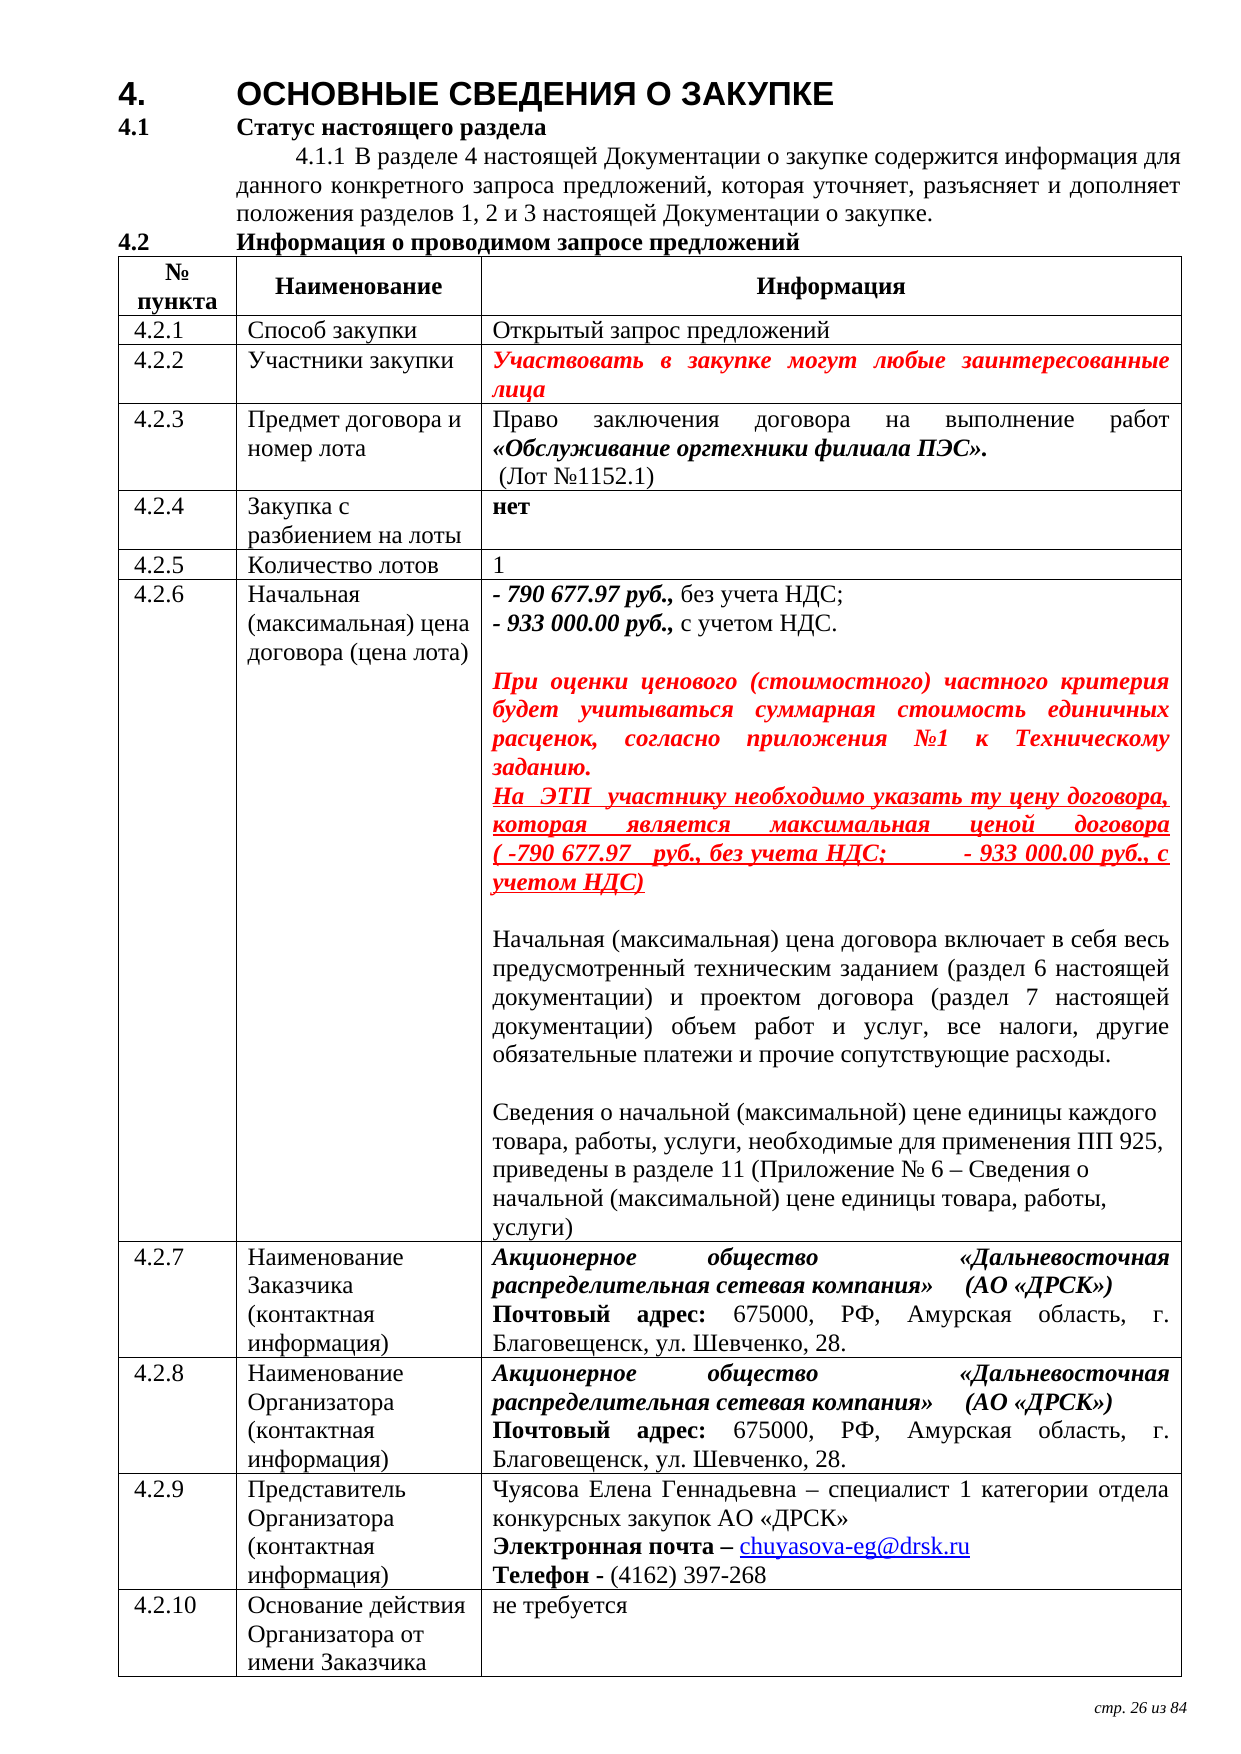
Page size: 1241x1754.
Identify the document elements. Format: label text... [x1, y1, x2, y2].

table_cell Представитель Организатора (контактная информация) [237, 1474, 481, 1589]
subtitle ОСНОВНЫЕ СВЕДЕНИЯ О ЗАКУПКЕ [118, 74, 1181, 112]
subtitle Статус настоящего раздела [118, 112, 1181, 141]
table_cell [119, 404, 236, 490]
table_cell [119, 1590, 236, 1676]
table_cell Наименование Организатора (контактная информация) [237, 1358, 481, 1473]
table_cell [119, 316, 236, 344]
table_cell Открытый запрос предложений [482, 316, 1181, 344]
table_cell не требуется [482, 1590, 1181, 1676]
table_header Наименование [237, 257, 481, 314]
subtitle Информация о проводимом запросе предложений [118, 227, 1181, 256]
table_cell [119, 491, 236, 549]
table_cell Начальная (максимальная) цена договора (цена лота) [237, 580, 481, 1241]
table_cell Участники закупки [237, 345, 481, 403]
table_cell Закупка с разбиением на лоты [237, 491, 481, 549]
table_cell Основание действия Организатора от имени Заказчика [237, 1590, 481, 1676]
table_cell [119, 1358, 236, 1473]
table_cell - 790 677.97 руб., без учета НДС; - 933 000.00 руб., с учетом НДС. При оценки ценового (стоимостного) частного критерия будет учитываться суммарная стоимость единичных расценок, согласно приложения №1 к Техническому заданию. На ЭТП участнику необходимо указать ту цену договора, которая является максимальная ценой договора ( -790 677.97 руб., без учета НДС; - 933 000.00 руб., с учетом НДС) Начальная (максимальная) цена договора включает в себя весь предусмотренный техническим заданием (раздел 6 настоящей документации) и проектом договора (раздел 7 настоящей документации) объем работ и услуг, все налоги, другие обязательные платежи и прочие сопутствующие расходы. Сведения о начальной (максимальной) цене единицы каждого товара, работы, услуги, необходимые для применения ПП 925, приведены в разделе 11 (Приложение № 6 – Сведения о начальной (максимальной) цене единицы товара, работы, услуги) [482, 580, 1181, 1241]
table_cell [119, 1474, 236, 1589]
table_cell [119, 345, 236, 403]
table_cell Чуясова Елена Геннадьевна – специалист 1 категории отдела конкурсных закупок АО «ДРСК» Электронная почта – chuyasova-eg@drsk.ru Телефон - (4162) 397-268 [482, 1474, 1181, 1589]
table_header № пункта [119, 257, 236, 314]
table_cell Способ закупки [237, 316, 481, 344]
text В разделе 4 настоящей Документации о закупке содержится информация для данного конкретного запроса предложений, которая уточняет, разъясняет и дополняет положения разделов 1, 2 и 3 настоящей Документации о закупке. [236, 141, 1181, 227]
table_cell Предмет договора и номер лота [237, 404, 481, 490]
table_cell Наименование Заказчика (контактная информация) [237, 1242, 481, 1357]
table_cell Участвовать в закупке могут любые заинтересованные лица [482, 345, 1181, 403]
table_cell [119, 550, 236, 578]
table_cell [119, 580, 236, 1241]
table_cell Акционерное общество «Дальневосточная распределительная сетевая компания» (АО «ДРСК») Почтовый адрес: 675000, РФ, Амурская область, г. Благовещенск, ул. Шевченко, 28. [482, 1242, 1181, 1357]
table_cell [119, 1242, 236, 1357]
table_cell 1 [482, 550, 1181, 578]
table_cell нет [482, 491, 1181, 549]
table_cell Количество лотов [237, 550, 481, 578]
table_cell Акционерное общество «Дальневосточная распределительная сетевая компания» (АО «ДРСК») Почтовый адрес: 675000, РФ, Амурская область, г. Благовещенск, ул. Шевченко, 28. [482, 1358, 1181, 1473]
table_cell Право заключения договора на выполнение работ «Обслуживание оргтехники филиала ПЭС». (Лот №1152.1) [482, 404, 1181, 490]
table_header Информация [482, 257, 1181, 314]
